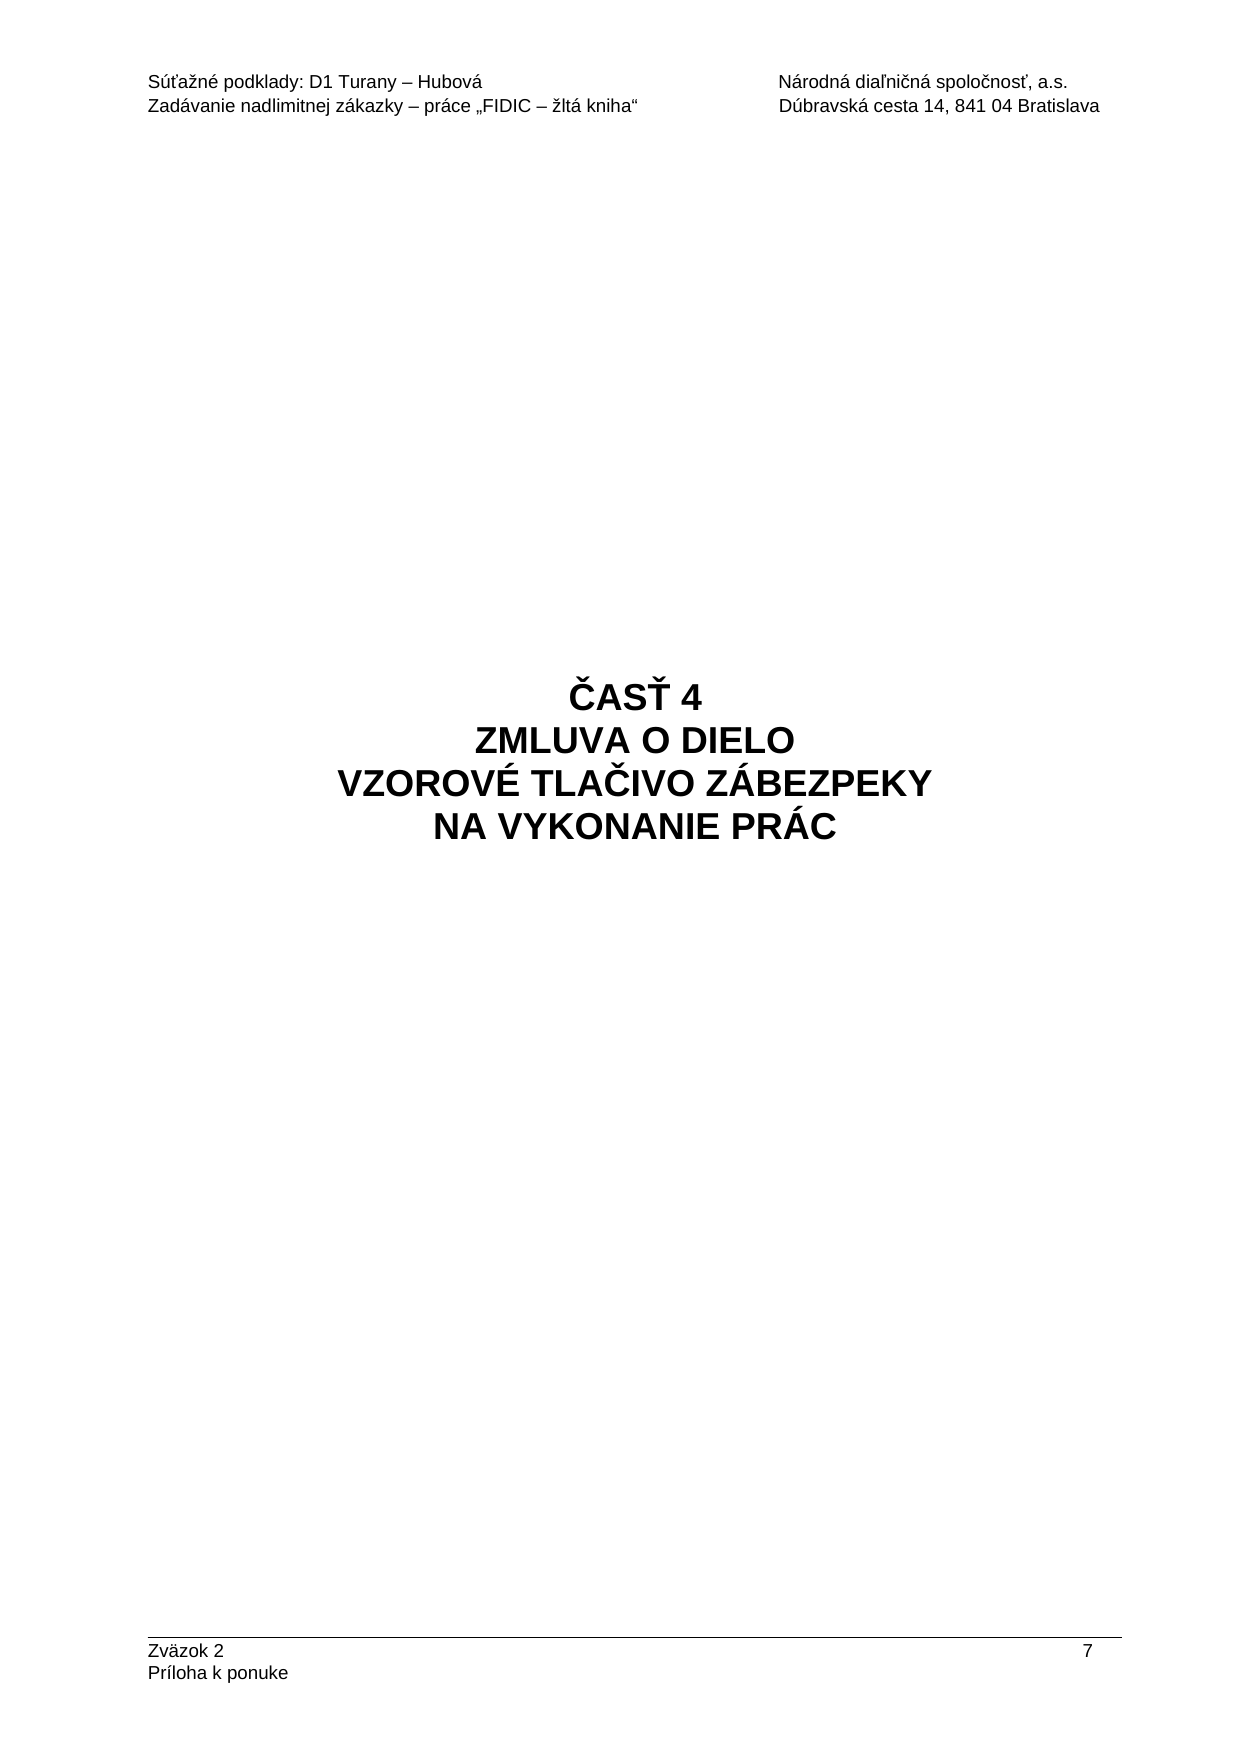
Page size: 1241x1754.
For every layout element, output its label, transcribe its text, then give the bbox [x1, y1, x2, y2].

text Vzorové tlačivo zábezpeky [148, 761, 1122, 804]
text na vykonanie prác [148, 804, 1122, 847]
text Zmluva o Dielo [148, 718, 1122, 761]
text časť 4 [148, 675, 1122, 718]
